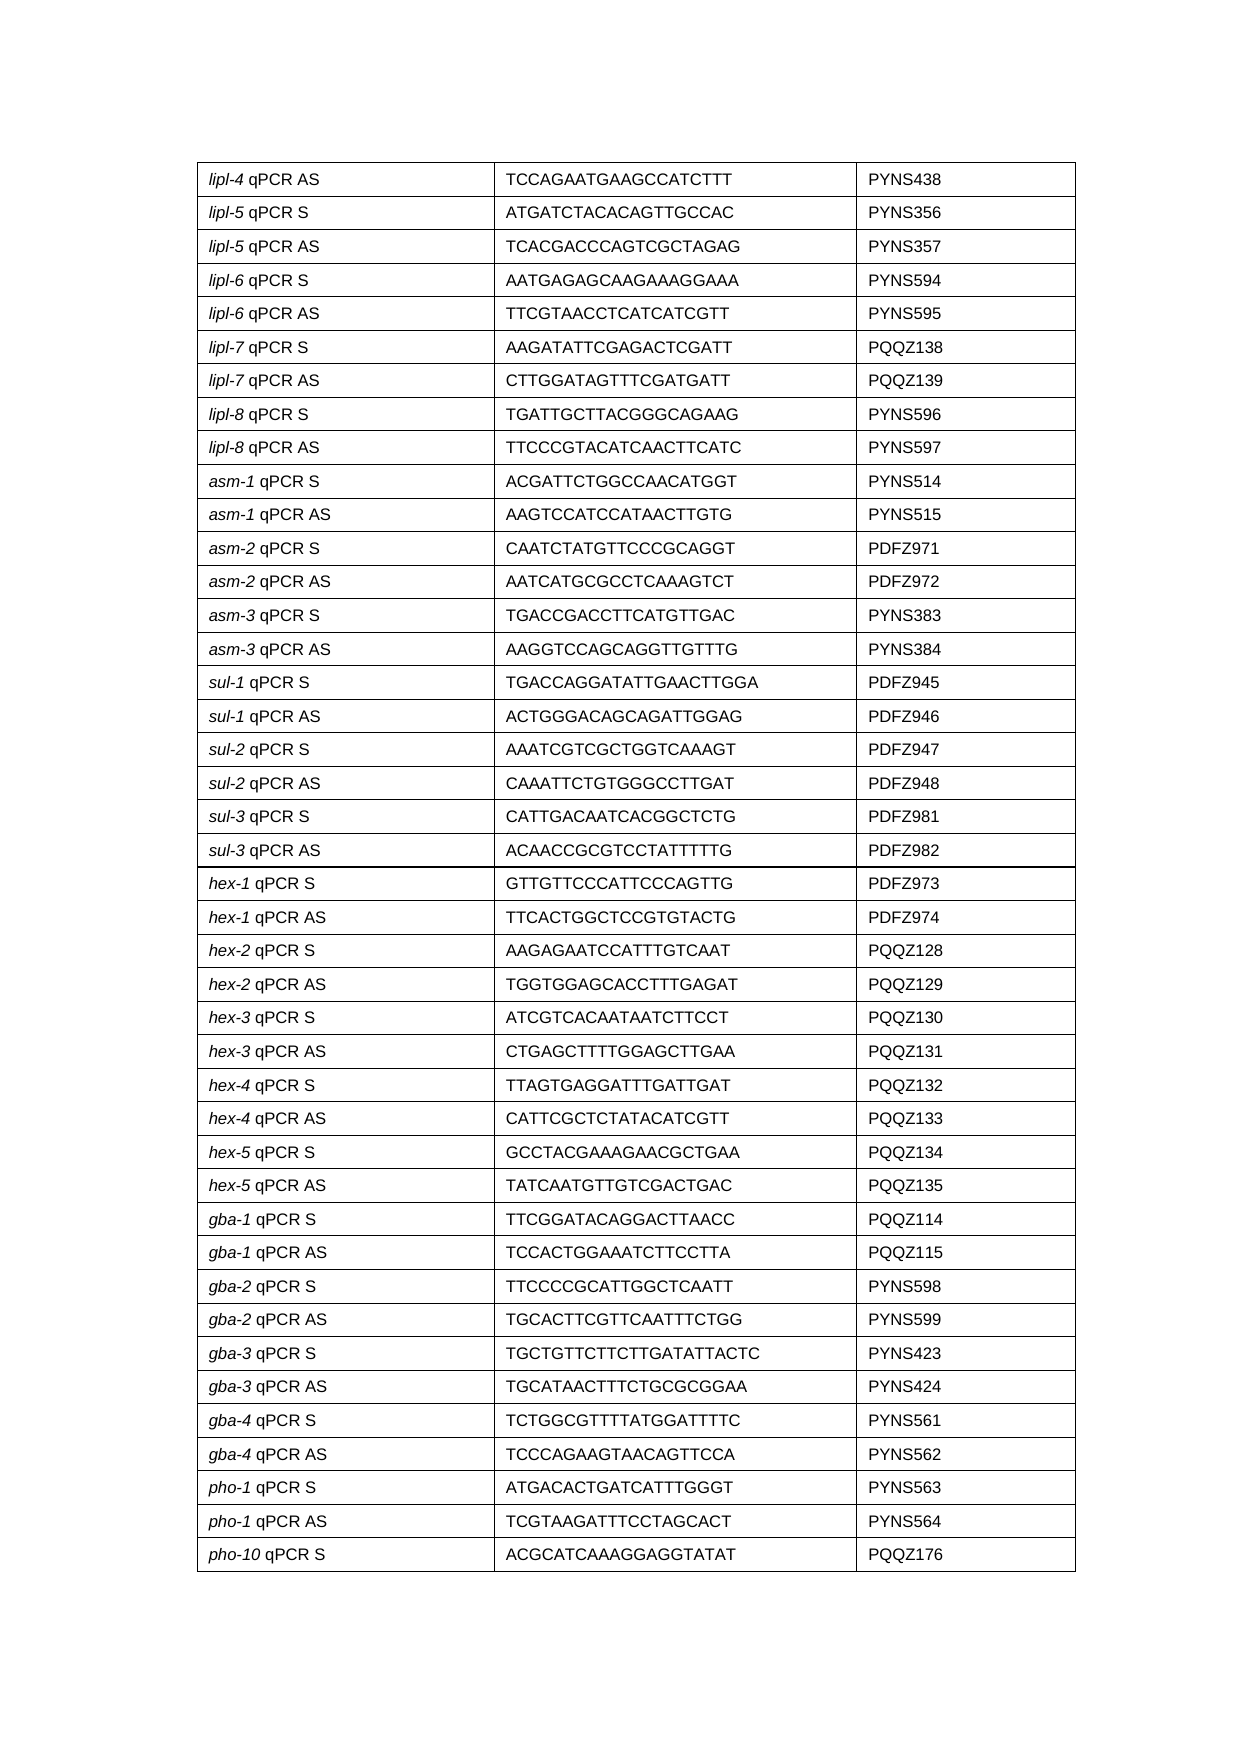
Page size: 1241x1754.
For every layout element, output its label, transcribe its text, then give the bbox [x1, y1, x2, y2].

table_cell PDFZ981 [857, 800, 1075, 833]
table_cell gba-2 qPCR S [198, 1270, 494, 1302]
table_cell TTCGTAACCTCATCATCGTT [495, 297, 856, 330]
table_cell PDFZ973 [857, 868, 1075, 900]
table_cell lipl-8 qPCR S [198, 398, 494, 430]
table_cell TCACGACCCAGTCGCTAGAG [495, 230, 856, 263]
table_cell AATGAGAGCAAGAAAGGAAA [495, 264, 856, 296]
table_cell TCCCAGAAGTAACAGTTCCA [495, 1438, 856, 1470]
table_cell gba-4 qPCR AS [198, 1438, 494, 1470]
table_cell PYNS595 [857, 297, 1075, 330]
table_cell lipl-5 qPCR S [198, 197, 494, 229]
table_cell asm-3 qPCR AS [198, 633, 494, 665]
table_cell AAGAGAATCCATTTGTCAAT [495, 935, 856, 967]
table_cell PYNS561 [857, 1404, 1075, 1437]
table_cell lipl-4 qPCR AS [198, 163, 494, 196]
table_cell ATCGTCACAATAATCTTCCT [495, 1002, 856, 1034]
table_cell TTAGTGAGGATTTGATTGAT [495, 1069, 856, 1101]
table_cell CAATCTATGTTCCCGCAGGT [495, 532, 856, 564]
table_cell PQQZ135 [857, 1169, 1075, 1202]
table_cell PYNS597 [857, 431, 1075, 464]
table_cell TTCCCGTACATCAACTTCATC [495, 431, 856, 464]
table_cell pho-10 qPCR S [198, 1538, 494, 1571]
table_cell PYNS599 [857, 1304, 1075, 1336]
table_cell hex-1 qPCR S [198, 868, 494, 900]
table_cell lipl-5 qPCR AS [198, 230, 494, 263]
table_cell PQQZ128 [857, 935, 1075, 967]
table_cell PYNS383 [857, 599, 1075, 632]
table_cell ACGATTCTGGCCAACATGGT [495, 465, 856, 497]
table_cell AAGGTCCAGCAGGTTGTTTG [495, 633, 856, 665]
table_cell pho-1 qPCR S [198, 1471, 494, 1504]
table_cell lipl-7 qPCR S [198, 331, 494, 363]
table_cell lipl-6 qPCR AS [198, 297, 494, 330]
table_cell PQQZ134 [857, 1136, 1075, 1168]
table_cell PDFZ947 [857, 733, 1075, 766]
table_cell TGGTGGAGCACCTTTGAGAT [495, 968, 856, 1001]
table_cell TGATTGCTTACGGGCAGAAG [495, 398, 856, 430]
table_cell PYNS423 [857, 1337, 1075, 1369]
table_cell ACGCATCAAAGGAGGTATAT [495, 1538, 856, 1571]
table_cell GTTGTTCCCATTCCCAGTTG [495, 868, 856, 900]
table_cell TGACCAGGATATTGAACTTGGA [495, 666, 856, 699]
table_cell TCCAGAATGAAGCCATCTTT [495, 163, 856, 196]
table_cell AAGTCCATCCATAACTTGTG [495, 499, 856, 531]
table_cell AATCATGCGCCTCAAAGTCT [495, 566, 856, 598]
table_cell hex-5 qPCR S [198, 1136, 494, 1168]
table_cell lipl-7 qPCR AS [198, 364, 494, 397]
table_cell asm-1 qPCR S [198, 465, 494, 497]
table_cell gba-2 qPCR AS [198, 1304, 494, 1336]
table_cell hex-4 qPCR S [198, 1069, 494, 1101]
table_cell PQQZ131 [857, 1035, 1075, 1068]
table_cell sul-2 qPCR S [198, 733, 494, 766]
table_cell TCGTAAGATTTCCTAGCACT [495, 1505, 856, 1537]
table_cell asm-2 qPCR AS [198, 566, 494, 598]
table_cell lipl-8 qPCR AS [198, 431, 494, 464]
table_cell PYNS594 [857, 264, 1075, 296]
table_cell sul-1 qPCR S [198, 666, 494, 699]
table_cell gba-3 qPCR S [198, 1337, 494, 1369]
table_cell TCTGGCGTTTTATGGATTTTC [495, 1404, 856, 1437]
table_cell CATTGACAATCACGGCTCTG [495, 800, 856, 833]
table_cell PYNS356 [857, 197, 1075, 229]
table_cell gba-1 qPCR AS [198, 1236, 494, 1269]
table_cell PQQZ176 [857, 1538, 1075, 1571]
table_cell PDFZ945 [857, 666, 1075, 699]
table_cell CTGAGCTTTTGGAGCTTGAA [495, 1035, 856, 1068]
table_cell ACTGGGACAGCAGATTGGAG [495, 700, 856, 732]
table_cell PYNS596 [857, 398, 1075, 430]
table_cell sul-3 qPCR S [198, 800, 494, 833]
table_cell CAAATTCTGTGGGCCTTGAT [495, 767, 856, 799]
table_cell PYNS438 [857, 163, 1075, 196]
table_cell PDFZ971 [857, 532, 1075, 564]
table_cell TTCACTGGCTCCGTGTACTG [495, 901, 856, 933]
table_cell PQQZ129 [857, 968, 1075, 1001]
table_cell lipl-6 qPCR S [198, 264, 494, 296]
table_cell ATGATCTACACAGTTGCCAC [495, 197, 856, 229]
table_cell asm-2 qPCR S [198, 532, 494, 564]
table_cell PYNS598 [857, 1270, 1075, 1302]
table_cell asm-3 qPCR S [198, 599, 494, 632]
table_cell TGCTGTTCTTCTTGATATTACTC [495, 1337, 856, 1369]
table_cell PDFZ972 [857, 566, 1075, 598]
table_cell AAGATATTCGAGACTCGATT [495, 331, 856, 363]
table_cell PQQZ133 [857, 1102, 1075, 1135]
table_cell sul-2 qPCR AS [198, 767, 494, 799]
table_cell hex-3 qPCR S [198, 1002, 494, 1034]
table_cell hex-3 qPCR AS [198, 1035, 494, 1068]
table_cell TCCACTGGAAATCTTCCTTA [495, 1236, 856, 1269]
table_cell ACAACCGCGTCCTATTTTTG [495, 834, 856, 866]
table_cell sul-3 qPCR AS [198, 834, 494, 866]
table_cell pho-1 qPCR AS [198, 1505, 494, 1537]
table_cell CATTCGCTCTATACATCGTT [495, 1102, 856, 1135]
table_cell PYNS564 [857, 1505, 1075, 1537]
table_cell PYNS515 [857, 499, 1075, 531]
table_cell PDFZ974 [857, 901, 1075, 933]
table_cell TGACCGACCTTCATGTTGAC [495, 599, 856, 632]
table_cell hex-4 qPCR AS [198, 1102, 494, 1135]
table_cell hex-2 qPCR S [198, 935, 494, 967]
table_cell gba-4 qPCR S [198, 1404, 494, 1437]
table_cell ATGACACTGATCATTTGGGT [495, 1471, 856, 1504]
table_cell AAATCGTCGCTGGTCAAAGT [495, 733, 856, 766]
table_cell gba-1 qPCR S [198, 1203, 494, 1235]
table_cell PDFZ948 [857, 767, 1075, 799]
table_cell PQQZ138 [857, 331, 1075, 363]
table_cell PQQZ132 [857, 1069, 1075, 1101]
table_cell TTCCCCGCATTGGCTCAATT [495, 1270, 856, 1302]
table_cell PYNS562 [857, 1438, 1075, 1470]
table_cell sul-1 qPCR AS [198, 700, 494, 732]
table_cell PDFZ946 [857, 700, 1075, 732]
table_cell TTCGGATACAGGACTTAACC [495, 1203, 856, 1235]
table_cell TGCATAACTTTCTGCGCGGAA [495, 1371, 856, 1403]
table_cell PQQZ139 [857, 364, 1075, 397]
table_cell PDFZ982 [857, 834, 1075, 866]
table_cell hex-1 qPCR AS [198, 901, 494, 933]
table_cell gba-3 qPCR AS [198, 1371, 494, 1403]
table_cell asm-1 qPCR AS [198, 499, 494, 531]
table_cell PQQZ114 [857, 1203, 1075, 1235]
table_cell PYNS357 [857, 230, 1075, 263]
table_cell PYNS384 [857, 633, 1075, 665]
table_cell hex-2 qPCR AS [198, 968, 494, 1001]
table_cell GCCTACGAAAGAACGCTGAA [495, 1136, 856, 1168]
table_cell PYNS563 [857, 1471, 1075, 1504]
table_cell CTTGGATAGTTTCGATGATT [495, 364, 856, 397]
table_cell hex-5 qPCR AS [198, 1169, 494, 1202]
table_cell PQQZ130 [857, 1002, 1075, 1034]
table_cell TGCACTTCGTTCAATTTCTGG [495, 1304, 856, 1336]
table_cell TATCAATGTTGTCGACTGAC [495, 1169, 856, 1202]
table_cell PYNS514 [857, 465, 1075, 497]
table_cell PYNS424 [857, 1371, 1075, 1403]
table_cell PQQZ115 [857, 1236, 1075, 1269]
